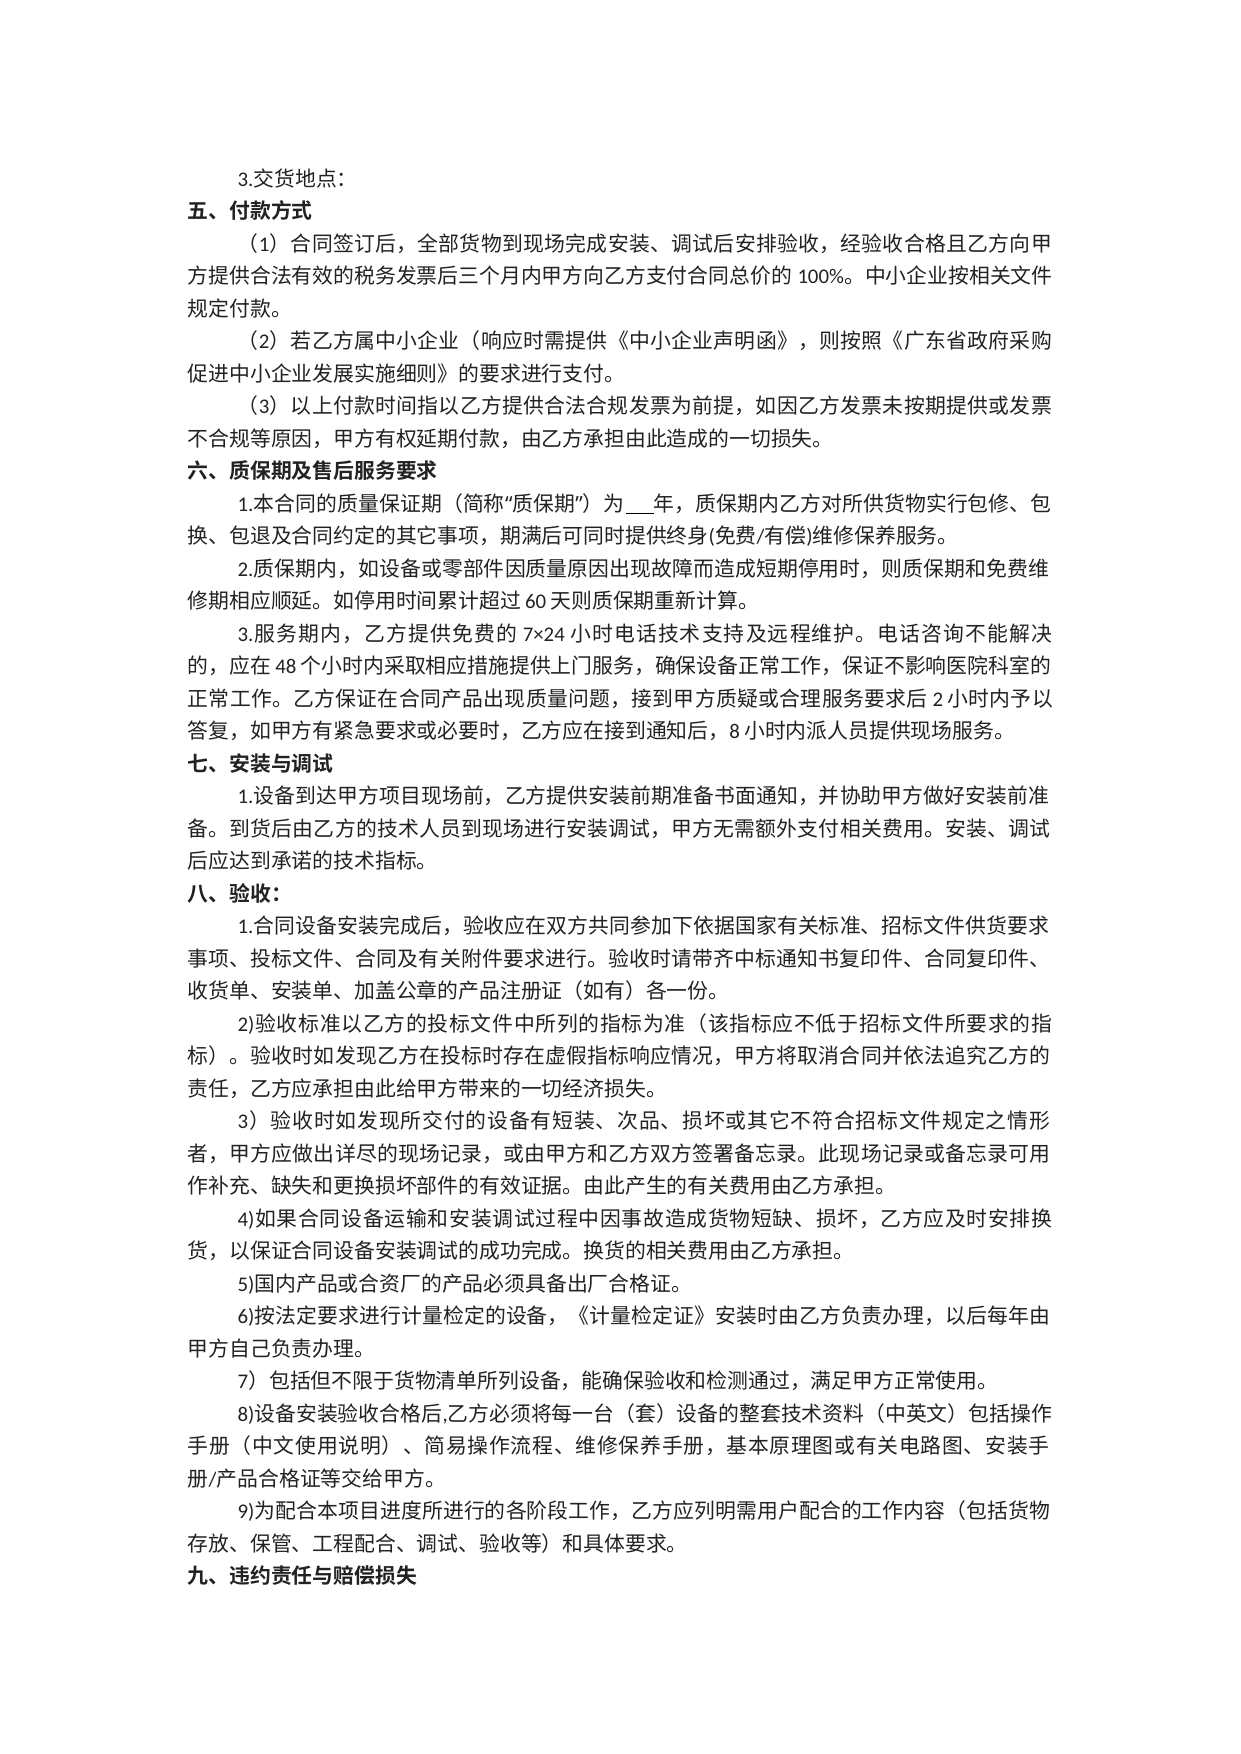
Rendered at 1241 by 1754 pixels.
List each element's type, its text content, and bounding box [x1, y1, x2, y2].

text 1.本合同的质量保证期（简称“质保期”）为 年，质保期内乙方对所供货物实行包修、包换、包退及合同约定的其它事项，期满后可同时提供终身(免费/有偿)维修保养服务。 [187, 487, 1053, 552]
text （3）以上付款时间指以乙方提供合法合规发票为前提，如因乙方发票未按期提供或发票不合规等原因，甲方有权延期付款，由乙方承担由此造成的一切损失。 [187, 389, 1053, 454]
text 3）验收时如发现所交付的设备有短装、次品、损坏或其它不符合招标文件规定之情形者，甲方应做出详尽的现场记录，或由甲方和乙方双方签署备忘录。此现场记录或备忘录可用作补充、缺失和更换损坏部件的有效证据。由此产生的有关费用由乙方承担。 [187, 1104, 1053, 1202]
text （2）若乙方属中小企业（响应时需提供《中小企业声明函》，则按照《广东省政府采购促进中小企业发展实施细则》的要求进行支付。 [187, 324, 1053, 389]
text 七、安装与调试 [187, 747, 1053, 779]
text 八、验收： [187, 877, 1053, 909]
text 六、质保期及售后服务要求 [187, 454, 1053, 487]
text 3.交货地点： [187, 162, 1053, 194]
text 2.质保期内，如设备或零部件因质量原因出现故障而造成短期停用时，则质保期和免费维修期相应顺延。如停用时间累计超过60天则质保期重新计算。 [187, 552, 1053, 617]
text 5)国内产品或合资厂的产品必须具备出厂合格证。 [187, 1267, 1053, 1299]
text 8)设备安装验收合格后,乙方必须将每一台（套）设备的整套技术资料（中英文）包括操作手册（中文使用说明）、简易操作流程、维修保养手册，基本原理图或有关电路图、安装手册/产品合格证等交给甲方。 [187, 1397, 1053, 1494]
text 7）包括但不限于货物清单所列设备，能确保验收和检测通过，满足甲方正常使用。 [187, 1364, 1053, 1397]
text 9)为配合本项目进度所进行的各阶段工作，乙方应列明需用户配合的工作内容（包括货物存放、保管、工程配合、调试、验收等）和具体要求。 [187, 1494, 1053, 1559]
text 1.合同设备安装完成后，验收应在双方共同参加下依据国家有关标准、招标文件供货要求事项、投标文件、合同及有关附件要求进行。验收时请带齐中标通知书复印件、合同复印件、收货单、安装单、加盖公章的产品注册证（如有）各一份。 [187, 909, 1053, 1007]
text 4)如果合同设备运输和安装调试过程中因事故造成货物短缺、损坏，乙方应及时安排换货，以保证合同设备安装调试的成功完成。换货的相关费用由乙方承担。 [187, 1202, 1053, 1267]
text 九、违约责任与赔偿损失 [187, 1559, 1053, 1592]
text （1）合同签订后，全部货物到现场完成安装、调试后安排验收，经验收合格且乙方向甲方提供合法有效的税务发票后三个月内甲方向乙方支付合同总价的100%。中小企业按相关文件规定付款。 [187, 227, 1053, 324]
text 2)验收标准以乙方的投标文件中所列的指标为准（该指标应不低于招标文件所要求的指标）。验收时如发现乙方在投标时存在虚假指标响应情况，甲方将取消合同并依法追究乙方的责任，乙方应承担由此给甲方带来的一切经济损失。 [187, 1007, 1053, 1104]
text 1.设备到达甲方项目现场前，乙方提供安装前期准备书面通知，并协助甲方做好安装前准备。到货后由乙方的技术人员到现场进行安装调试，甲方无需额外支付相关费用。安装、调试后应达到承诺的技术指标。 [187, 779, 1053, 877]
text 6)按法定要求进行计量检定的设备，《计量检定证》安装时由乙方负责办理，以后每年由甲方自己负责办理。 [187, 1299, 1053, 1364]
text 五、付款方式 [187, 194, 1053, 227]
text 3.服务期内，乙方提供免费的7×24小时电话技术支持及远程维护。电话咨询不能解决的，应在48个小时内采取相应措施提供上门服务，确保设备正常工作，保证不影响医院科室的正常工作。乙方保证在合同产品出现质量问题，接到甲方质疑或合理服务要求后2小时内予以答复，如甲方有紧急要求或必要时，乙方应在接到通知后，8小时内派人员提供现场服务。 [187, 617, 1053, 747]
